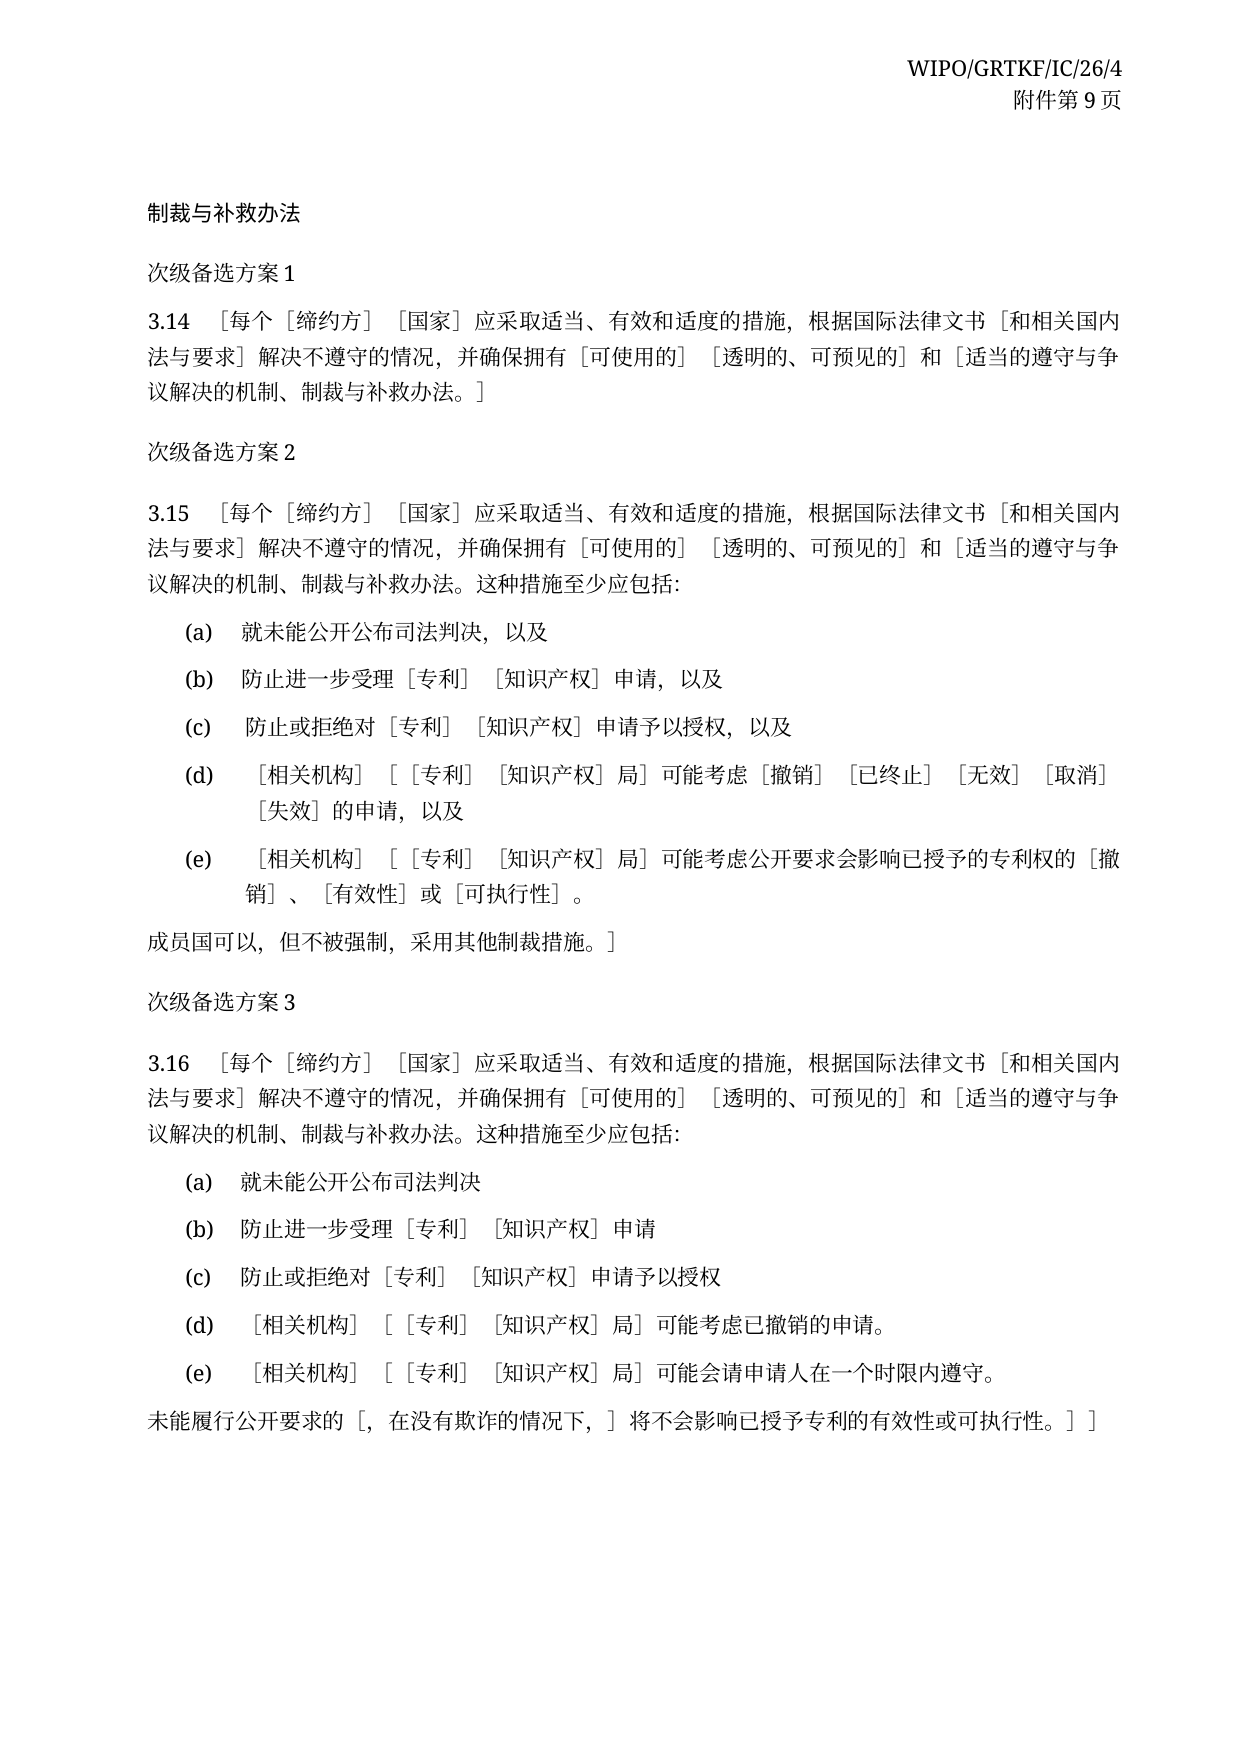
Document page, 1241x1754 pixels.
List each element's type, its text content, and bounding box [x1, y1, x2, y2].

list 防止进一步受理［专利］［知识产权］申请 [185, 1209, 1122, 1244]
text 未能履行公开要求的［，在没有欺诈的情况下，］将不会影响已授予专利的有效性或可执行性。］］ [148, 1401, 1122, 1436]
list 防止进一步受理［专利］［知识产权］申请，以及 [185, 659, 1122, 694]
text 次级备选方案2 [148, 432, 1122, 467]
text 成员国可以，但不被强制，采用其他制裁措施。］ [148, 921, 1122, 957]
text 3.16 ［每个［缔约方］［国家］应采取适当、有效和适度的措施，根据国际法律文书［和相关国内法与要求］解决不遵守的情况，并确保拥有［可使用的］［透明的、可预见的］和［适当的遵守与争议解决的机制、制裁与补救办法。这种措施至少应包括： [148, 1042, 1122, 1148]
list 防止或拒绝对［专利］［知识产权］申请予以授权 [185, 1257, 1122, 1292]
text 次级备选方案3 [148, 982, 1122, 1017]
list ［相关机构］［［专利］［知识产权］局］可能考虑公开要求会影响已授予的专利权的［撤销］、［有效性］或［可执行性］。 [185, 838, 1122, 909]
list 就未能公开公布司法判决，以及 [185, 611, 1122, 646]
list ［相关机构］［［专利］［知识产权］局］可能考虑［撤销］［已终止］［无效］［取消］［失效］的申请，以及 [185, 755, 1122, 826]
text 制裁与补救办法 [148, 192, 1122, 228]
list 防止或拒绝对［专利］［知识产权］申请予以授权，以及 [185, 707, 1122, 742]
list 就未能公开公布司法判决 [185, 1161, 1122, 1196]
text 次级备选方案1 [148, 253, 1122, 288]
text 3.15 ［每个［缔约方］［国家］应采取适当、有效和适度的措施，根据国际法律文书［和相关国内法与要求］解决不遵守的情况，并确保拥有［可使用的］［透明的、可预见的］和［适当的遵守与争议解决的机制、制裁与补救办法。这种措施至少应包括： [148, 492, 1122, 598]
text 3.14 ［每个［缔约方］［国家］应采取适当、有效和适度的措施，根据国际法律文书［和相关国内法与要求］解决不遵守的情况，并确保拥有［可使用的］［透明的、可预见的］和［适当的遵守与争议解决的机制、制裁与补救办法。］ [148, 301, 1122, 407]
list ［相关机构］［［专利］［知识产权］局］可能会请申请人在一个时限内遵守。 [185, 1353, 1122, 1388]
list ［相关机构］［［专利］［知识产权］局］可能考虑已撤销的申请。 [185, 1305, 1122, 1340]
